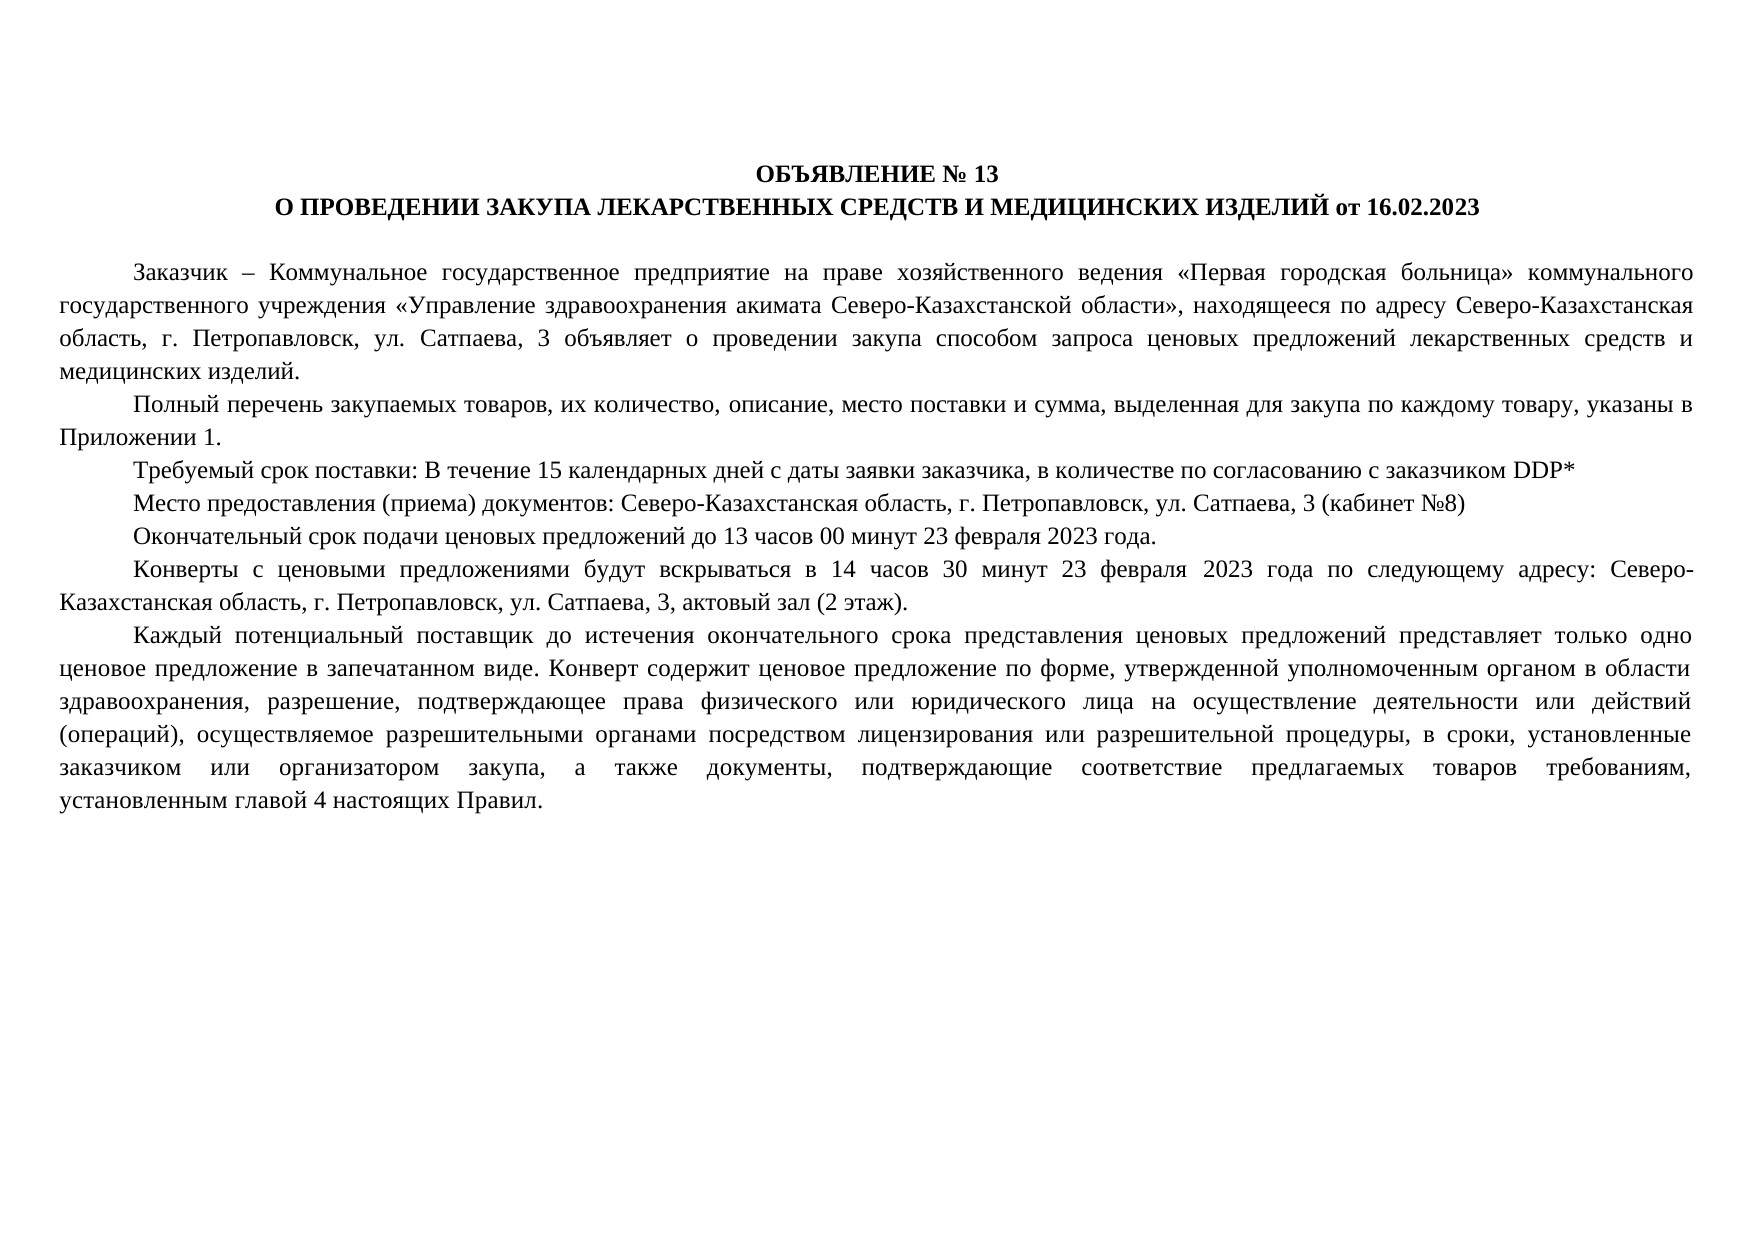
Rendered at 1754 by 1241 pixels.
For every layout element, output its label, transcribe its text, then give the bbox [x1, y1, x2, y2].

text Конверты с ценовыми предложениями будут вскрываться в 14 часов 30 минут 23 февраля 2023 года по следующему адресу: Северо-Казахстанская область, г. Петропавловск, ул. Сатпаева, 3, актовый зал (2 этаж). [59, 554, 1695, 616]
text Окончательный срок подачи ценовых предложений до 13 часов 00 минут 23 февраля 2023 года. [59, 521, 1695, 550]
text О ПРОВЕДЕНИИ ЗАКУПА ЛЕКАРСТВЕННЫХ СРЕДСТВ И МЕДИЦИНСКИХ ИЗДЕЛИЙ от 16.02.2023 [59, 192, 1695, 220]
text Каждый потенциальный поставщик до истечения окончательного срока представления ценовых предложений представляет только одно ценовое предложение в запечатанном виде. Конверт содержит ценовое предложение по форме, утвержденной уполномоченным органом в области здравоохранения, разрешение, подтверждающее права физического или юридического лица на осуществление деятельности или действий (операций), осуществляемое разрешительными органами посредством лицензирования или разрешительной процедуры, в сроки, установленные заказчиком или организатором закупа, а также документы, подтверждающие соответствие предлагаемых товаров требованиям, установленным главой 4 настоящих Правил. [59, 781, 1695, 814]
text Заказчик – Коммунальное государственное предприятие на праве хозяйственного ведения «Первая городская больница» коммунального государственного учреждения «Управление здравоохранения акимата Северо-Казахстанской области», находящееся по адресу Северо-Казахстанская область, г. Петропавловск, ул. Сатпаева, 3 объявляет о проведении закупа способом запроса ценовых предложений лекарственных средств и медицинских изделий. [59, 257, 1695, 385]
text Полный перечень закупаемых товаров, их количество, описание, место поставки и сумма, выделенная для закупа по каждому товару, указаны в Приложении 1. [59, 389, 1695, 451]
text Требуемый срок поставки: В течение 15 календарных дней с даты заявки заказчика, в количестве по согласованию с заказчиком DDP* [59, 455, 1695, 484]
text Место предоставления (приема) документов: Северо-Казахстанская область, г. Петропавловск, ул. Сатпаева, 3 (кабинет №8) [59, 488, 1695, 517]
text ОБЪЯВЛЕНИЕ № 13 [59, 159, 1695, 187]
text Каждый потенциальный поставщик до истечения окончательного срока представления ценовых предложений представляет только одно ценовое предложение в запечатанном виде. Конверт содержит ценовое предложение по форме, утвержденной уполномоченным органом в области здравоохранения, разрешение, подтверждающее права физического или юридического лица на осуществление деятельности или действий (операций), осуществляемое разрешительными органами посредством лицензирования или разрешительной процедуры, в сроки, установленные заказчиком или организатором закупа, а также документы, подтверждающие соответствие предлагаемых товаров требованиям, установленным главой 4 настоящих Правил. [59, 620, 1695, 654]
